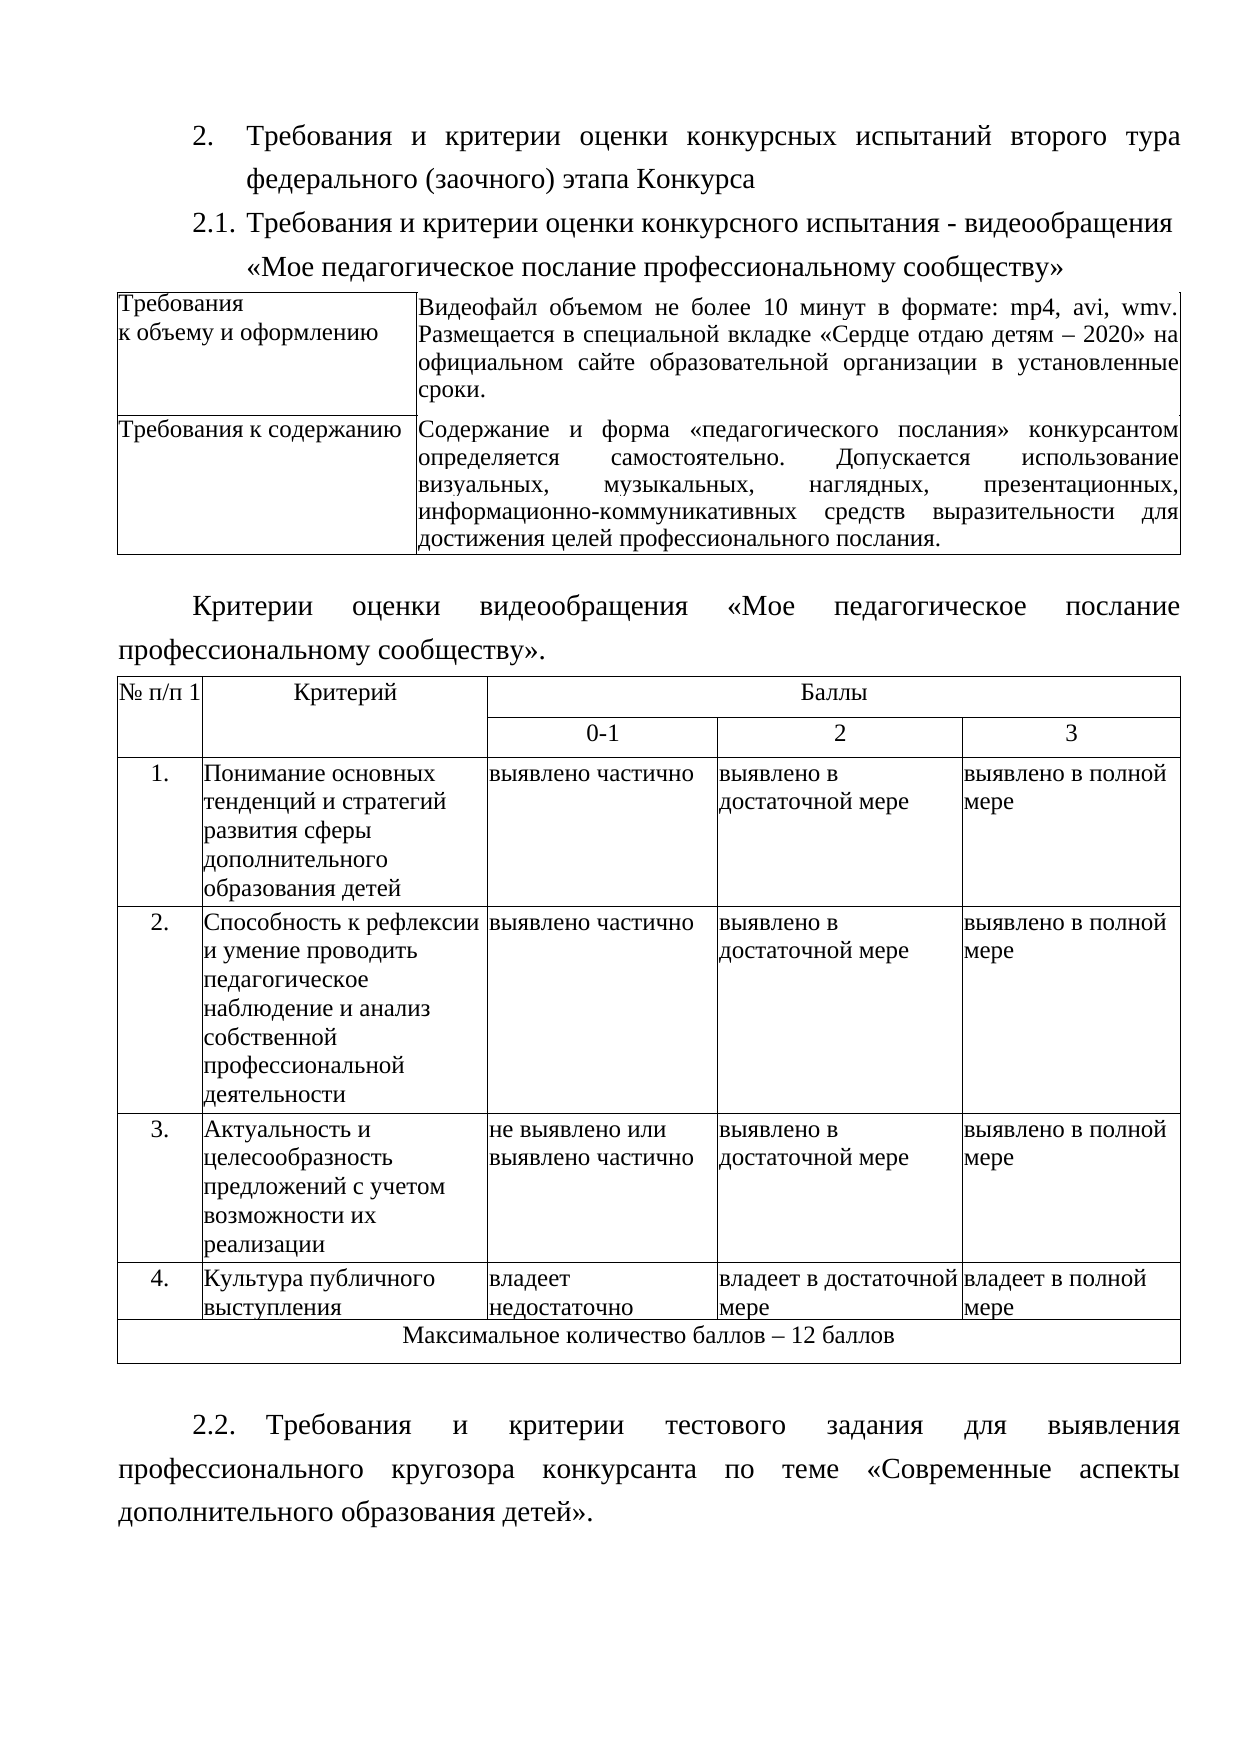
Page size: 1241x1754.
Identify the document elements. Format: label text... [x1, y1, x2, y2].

table_header Баллы [488, 677, 1180, 717]
table_cell выявлено в достаточной мере [718, 1114, 962, 1262]
table_cell Культура публичного выступления [342, 1263, 487, 1319]
table_cell владеет в достаточной мере [769, 1263, 962, 1319]
table_cell выявлено в достаточной мере [718, 907, 962, 1113]
table_cell выявлено в достаточной мере [718, 758, 962, 906]
table_cell Максимальное количество баллов – 12 баллов [118, 1320, 1180, 1363]
table_cell Требования к содержанию [118, 416, 416, 554]
text 2.2. Требования и критерии тестового задания для выявления профессионального кругозора конкурсанта по теме «Современные аспекты дополнительного образования детей». [118, 1407, 1181, 1528]
table_cell выявлено в полной мере [963, 758, 1180, 906]
table_cell владеет недостаточно [570, 1263, 717, 1319]
table_cell Актуальность и целесообразность предложений с учетом возможности их реализации [203, 1114, 487, 1262]
list Требования и критерии оценки конкурсного испытания - видеообращения «Мое педагогическое послание профессиональному сообществу» [192, 205, 1181, 282]
table_cell Понимание основных тенденций и стратегий развития сферы дополнительного образования детей [203, 758, 487, 906]
table_cell выявлено в полной мере [963, 1114, 1180, 1262]
table_cell 0-1 [488, 718, 717, 757]
table_cell 2. [118, 907, 202, 1113]
table_header Критерий [203, 677, 487, 757]
table_cell 2 [718, 718, 962, 757]
table_cell Содержание и форма «педагогического послания» конкурсантом определяется самостоятельно. Допускается использование визуальных, музыкальных, наглядных, презентационных, информационно-коммуникативных средств выразительности для достижения целей профессионального послания. [417, 416, 1180, 554]
list Требования и критерии оценки конкурсных испытаний второго тура федерального (заочного) этапа Конкурса [192, 118, 1181, 195]
table_cell владеет в полной мере [1014, 1263, 1180, 1319]
table_cell Способность к рефлексии и умение проводить педагогическое наблюдение и анализ собственной профессиональной деятельности [203, 907, 487, 1113]
table_cell выявлено частично [488, 907, 717, 1113]
table_header Требования к объему и оформлению [118, 293, 416, 415]
table_cell 3. [118, 1114, 202, 1262]
table_header Видеофайл объемом не более 10 минут в формате: mp4, avi, wmv. Размещается в специальной вкладке «Сердце отдаю детям – 2020» на официальном сайте образовательной организации в установленные сроки. [417, 293, 1180, 415]
table_cell выявлено частично [488, 758, 717, 906]
table_cell 1. [118, 758, 202, 906]
table_cell 3 [963, 718, 1180, 757]
table_cell не выявлено или выявлено частично [488, 1114, 717, 1262]
text Критерии оценки видеообращения «Мое педагогическое послание профессиональному сообществу». [118, 588, 1181, 666]
table_cell выявлено в полной мере [963, 907, 1180, 1113]
table_header № п/п 1 [118, 677, 202, 757]
table_cell 4. [118, 1263, 202, 1319]
